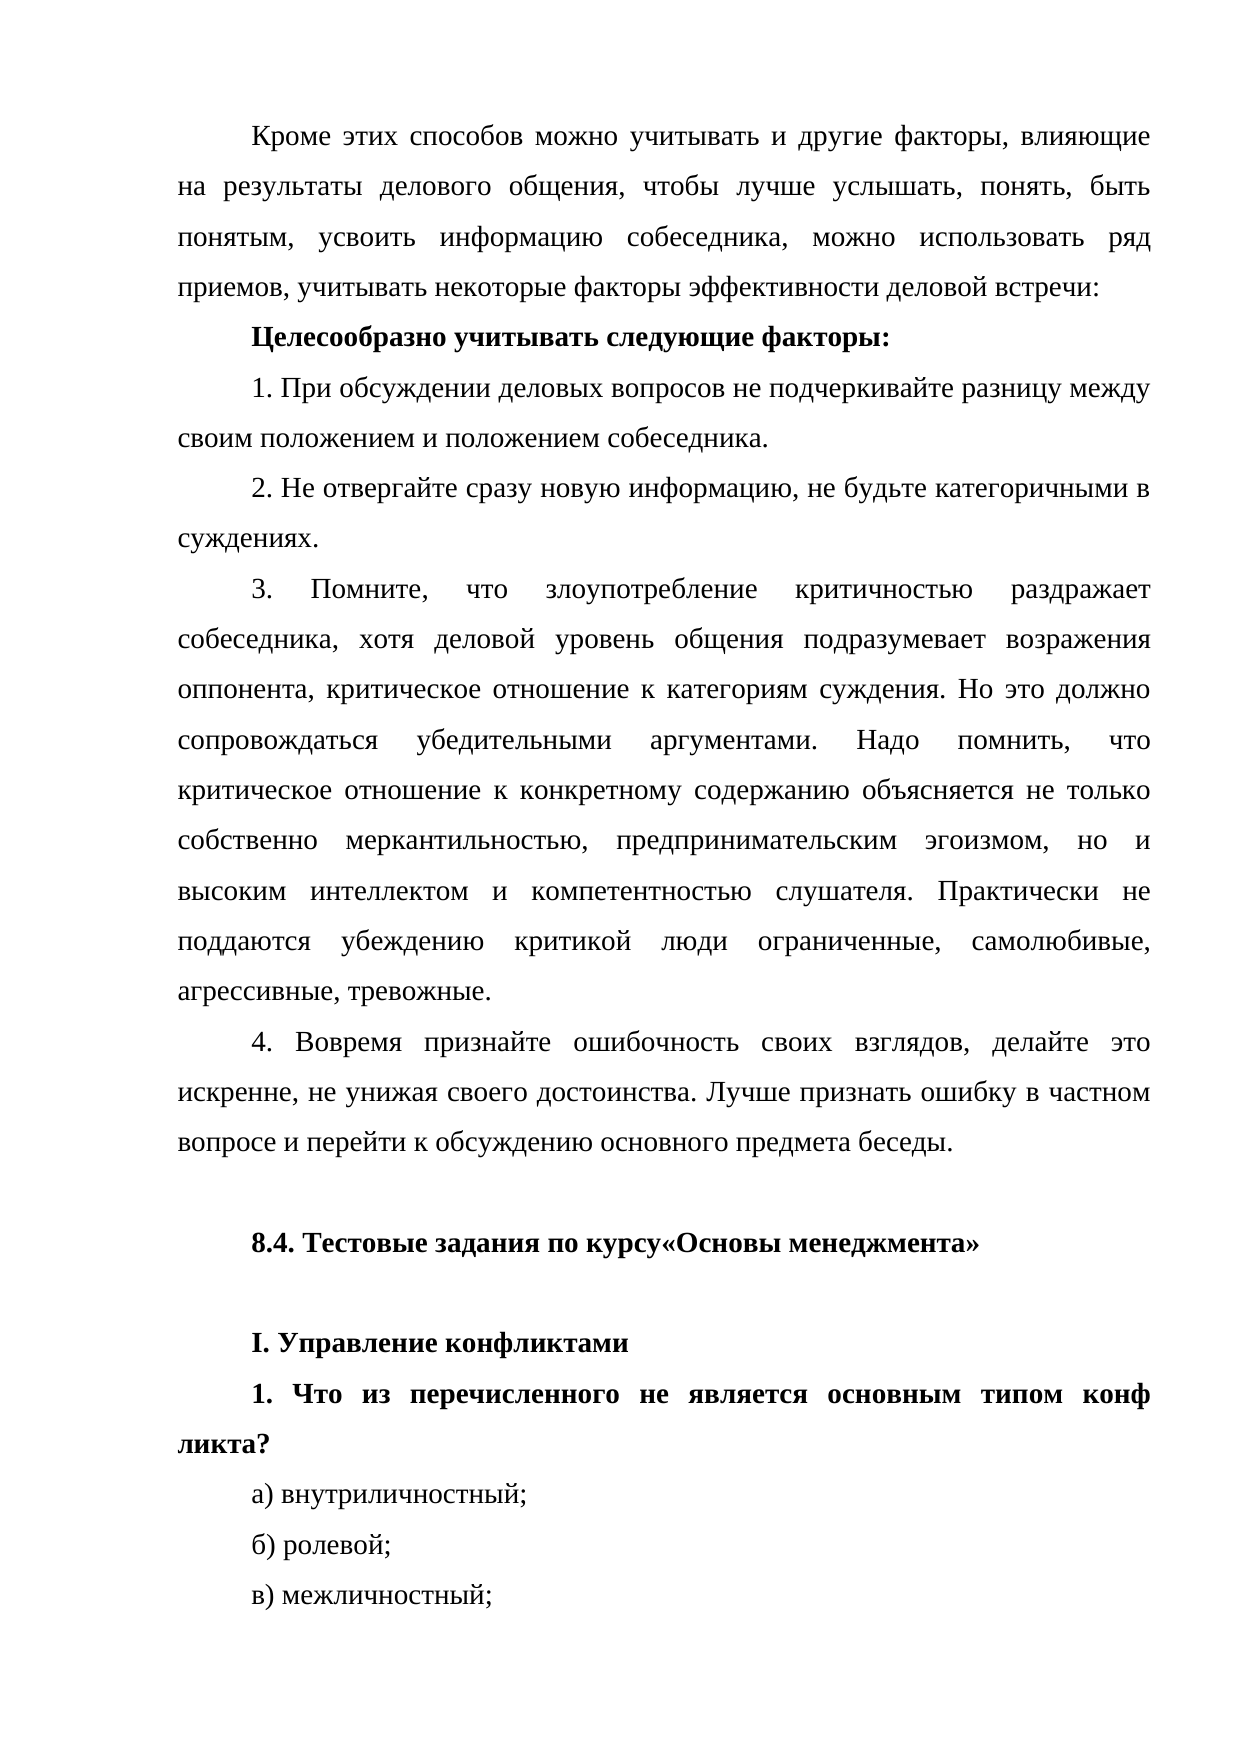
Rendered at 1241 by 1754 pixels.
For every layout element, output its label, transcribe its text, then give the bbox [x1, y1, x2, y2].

subtitle I. Управление конфликтами [177, 1326, 1152, 1359]
text 1. При обсуждении деловых вопросов не подчеркивайте разницу между своим положением и положением собеседника. [177, 370, 1152, 453]
text Целесообразно учитывать следующие факторы: [177, 319, 1152, 353]
text 8.4. Тестовые задания по курсу«Основы менеджмента» [177, 1225, 1152, 1258]
text 4. Вовремя признайте ошибочность своих взглядов, делайте это искренне, не унижая своего достоинства. Лучше признать ошибку в частном вопросе и перейти к обсуждению основного предмета беседы. [177, 1024, 1152, 1158]
text Кроме этих способов можно учитывать и другие факторы, влияющие на результаты делового общения, чтобы лучше услышать, понять, быть понятым, усвоить информацию собеседника, можно использовать ряд приемов, учитывать некоторые факторы эффективности деловой встречи: [177, 118, 1152, 303]
text 3. Помните, что злоупотребление критичностью раздражает собеседника, хотя деловой уровень общения подразумевает возражения оппонента, критическое отношение к категориям суждения. Но это должно сопровождаться убедительными аргументами. Надо помнить, что критическое отношение к конкретному содержанию объясняется не только собственно меркантильностью, предпринимательским эгоизмом, но и высоким интеллектом и компетентностью слушателя. Практически не поддаются убеждению критикой люди ограниченные, самолюбивые, агрессивные, тревожные. [177, 571, 1152, 1007]
text а) внутриличностный; [177, 1477, 1152, 1510]
text в) межличностный; [177, 1577, 1152, 1611]
text б) ролевой; [177, 1527, 1152, 1560]
text 1. Что из перечисленного не является основным типом конф ликта? [177, 1376, 1152, 1460]
text 2. Не отвергайте сразу новую информацию, не будьте категоричными в суждениях. [177, 470, 1152, 554]
